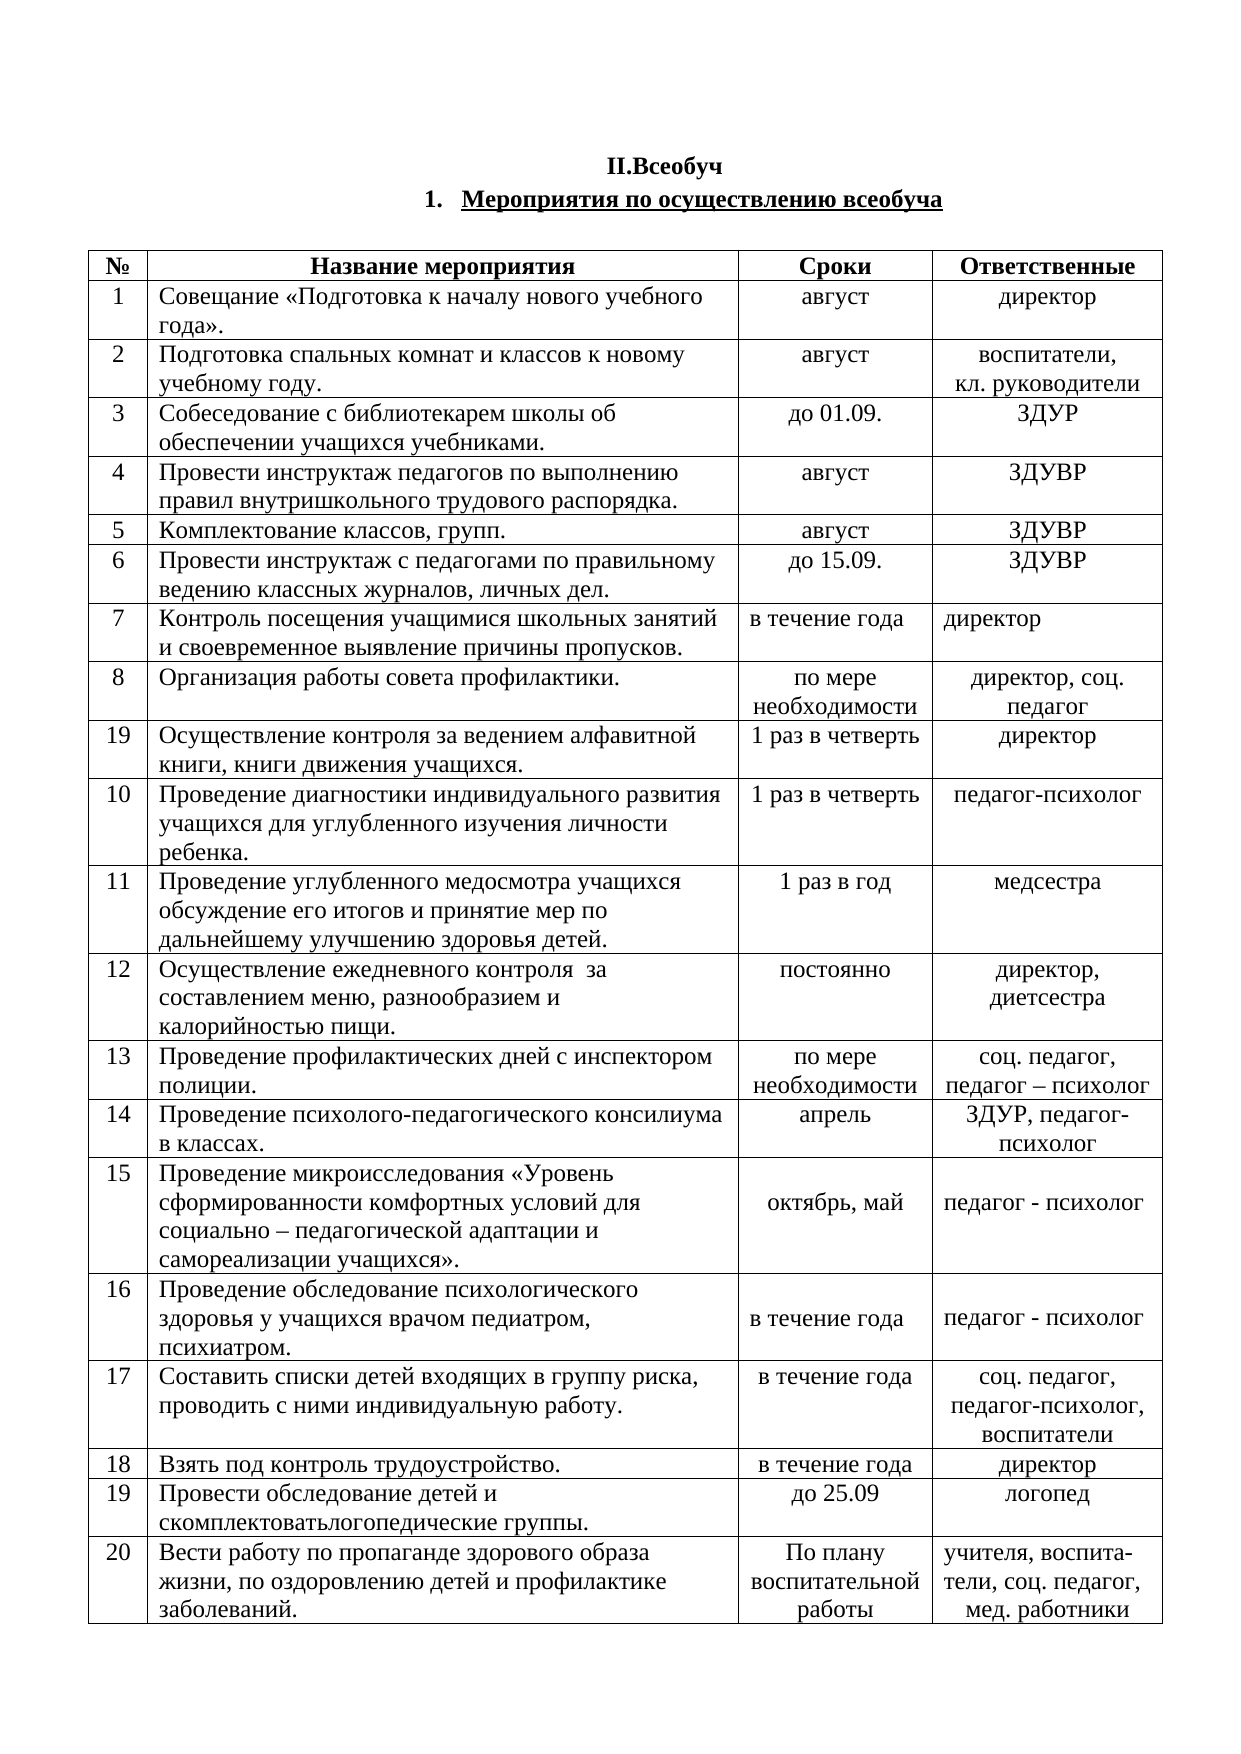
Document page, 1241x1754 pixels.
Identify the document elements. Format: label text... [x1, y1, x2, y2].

table_cell директор, соц. педагог [933, 662, 1162, 719]
table_cell Проведение углубленного медосмотра учащихся обсуждение его итогов и принятие мер по дальнейшему улучшению здоровья детей. [148, 866, 738, 953]
table_cell август [739, 281, 932, 338]
table_cell По плану воспитательной работы [739, 1537, 932, 1623]
list Мероприятия по осуществлению всеобуча [215, 184, 1152, 213]
table_cell Провести обследование детей и скомплектоватьлогопедические группы. [148, 1479, 738, 1536]
table_cell в течение года [739, 1449, 932, 1477]
table_cell директор, диетсестра [933, 954, 1162, 1040]
table_cell педагог-психолог [933, 779, 1162, 865]
table_cell ЗДУВР [933, 545, 1162, 602]
table_cell Осуществление контроля за ведением алфавитной книги, книги движения учащихся. [148, 721, 738, 778]
table_cell 19 [89, 721, 147, 778]
table_cell 7 [89, 604, 147, 661]
table_header Сроки [739, 251, 932, 280]
table_cell апрель [739, 1100, 932, 1157]
table_cell Проведение профилактических дней с инспектором полиции. [148, 1041, 738, 1098]
table_cell 10 [89, 779, 147, 865]
table_cell Проведение психолого-педагогического консилиума в классах. [148, 1100, 738, 1157]
table_cell директор [933, 604, 1162, 661]
table_cell 3 [89, 398, 147, 456]
table_cell 11 [89, 866, 147, 953]
table_cell 16 [89, 1274, 147, 1360]
table_cell Вести работу по пропаганде здорового образа жизни, по оздоровлению детей и профилактике заболеваний. [148, 1537, 738, 1623]
table_cell 6 [89, 545, 147, 602]
table_cell в течение года [739, 604, 932, 661]
table_cell директор [933, 1449, 1162, 1477]
table_cell по мере необходимости [739, 1041, 932, 1098]
table_cell ЗДУР [933, 398, 1162, 456]
table_cell Контроль посещения учащимися школьных занятий и своевременное выявление причины пропусков. [148, 604, 738, 661]
table_cell август [739, 457, 932, 514]
table_cell 17 [89, 1361, 147, 1448]
table_cell соц. педагог, педагог-психолог, воспитатели [933, 1361, 1162, 1448]
table_cell октябрь, май [739, 1158, 932, 1273]
table_cell 14 [89, 1100, 147, 1157]
table_cell ЗДУВР [933, 515, 1162, 544]
table_cell соц. педагог, педагог – психолог [933, 1041, 1162, 1098]
table_cell 20 [89, 1537, 147, 1623]
table_cell постоянно [739, 954, 932, 1040]
table_cell Собеседование с библиотекарем школы об обеспечении учащихся учебниками. [148, 398, 738, 456]
table_cell 1 раз в год [739, 866, 932, 953]
table_cell педагог - психолог [933, 1274, 1162, 1360]
table_cell Проведение диагностики индивидуального развития учащихся для углубленного изучения личности ребенка. [148, 779, 738, 865]
table_cell Осуществление ежедневного контроля за составлением меню, разнообразием и калорийностью пищи. [148, 954, 738, 1040]
table_cell 18 [89, 1449, 147, 1477]
table_cell воспитатели, кл. руководители [933, 340, 1162, 397]
table_cell август [739, 515, 932, 544]
table_cell директор [933, 281, 1162, 338]
table_cell до 15.09. [739, 545, 932, 602]
table_cell Проведение микроисследования «Уровень сформированности комфортных условий для социально – педагогической адаптации и самореализации учащихся». [148, 1158, 738, 1273]
table_cell ЗДУВР [933, 457, 1162, 514]
table_cell Составить списки детей входящих в группу риска, проводить с ними индивидуальную работу. [148, 1361, 738, 1448]
table_cell Провести инструктаж с педагогами по правильному ведению классных журналов, личных дел. [148, 545, 738, 602]
table_cell 13 [89, 1041, 147, 1098]
table_cell учителя, воспита-тели, соц. педагог, мед. работники [933, 1537, 1162, 1623]
table_cell Комплектование классов, групп. [148, 515, 738, 544]
table_cell Взять под контроль трудоустройство. [148, 1449, 738, 1477]
table_cell логопед [933, 1479, 1162, 1536]
table_header Название мероприятия [148, 251, 738, 280]
text II.Всеобуч [177, 151, 1152, 180]
table_cell 8 [89, 662, 147, 719]
table_cell Проведение обследование психологического здоровья у учащихся врачом педиатром, психиатром. [148, 1274, 738, 1360]
table_cell Организация работы совета профилактики. [148, 662, 738, 719]
table_cell педагог - психолог [933, 1158, 1162, 1273]
table_cell до 25.09 [739, 1479, 932, 1536]
table_cell 12 [89, 954, 147, 1040]
table_cell ЗДУР, педагог-психолог [933, 1100, 1162, 1157]
table_cell 1 [89, 281, 147, 338]
table_cell 19 [89, 1479, 147, 1536]
table_cell 4 [89, 457, 147, 514]
table_cell директор [933, 721, 1162, 778]
table_cell 1 раз в четверть [739, 779, 932, 865]
table_cell до 01.09. [739, 398, 932, 456]
table_cell 15 [89, 1158, 147, 1273]
table_header № [89, 251, 147, 280]
table_cell в течение года [739, 1361, 932, 1448]
table_cell Провести инструктаж педагогов по выполнению правил внутришкольного трудового распорядка. [148, 457, 738, 514]
table_cell 5 [89, 515, 147, 544]
table_cell 2 [89, 340, 147, 397]
table_cell по мере необходимости [739, 662, 932, 719]
table_cell август [739, 340, 932, 397]
table_cell 1 раз в четверть [739, 721, 932, 778]
table_cell медсестра [933, 866, 1162, 953]
table_cell Подготовка спальных комнат и классов к новому учебному году. [148, 340, 738, 397]
table_cell Совещание «Подготовка к началу нового учебного года». [148, 281, 738, 338]
table_header Ответственные [933, 251, 1162, 280]
table_cell в течение года [739, 1274, 932, 1360]
